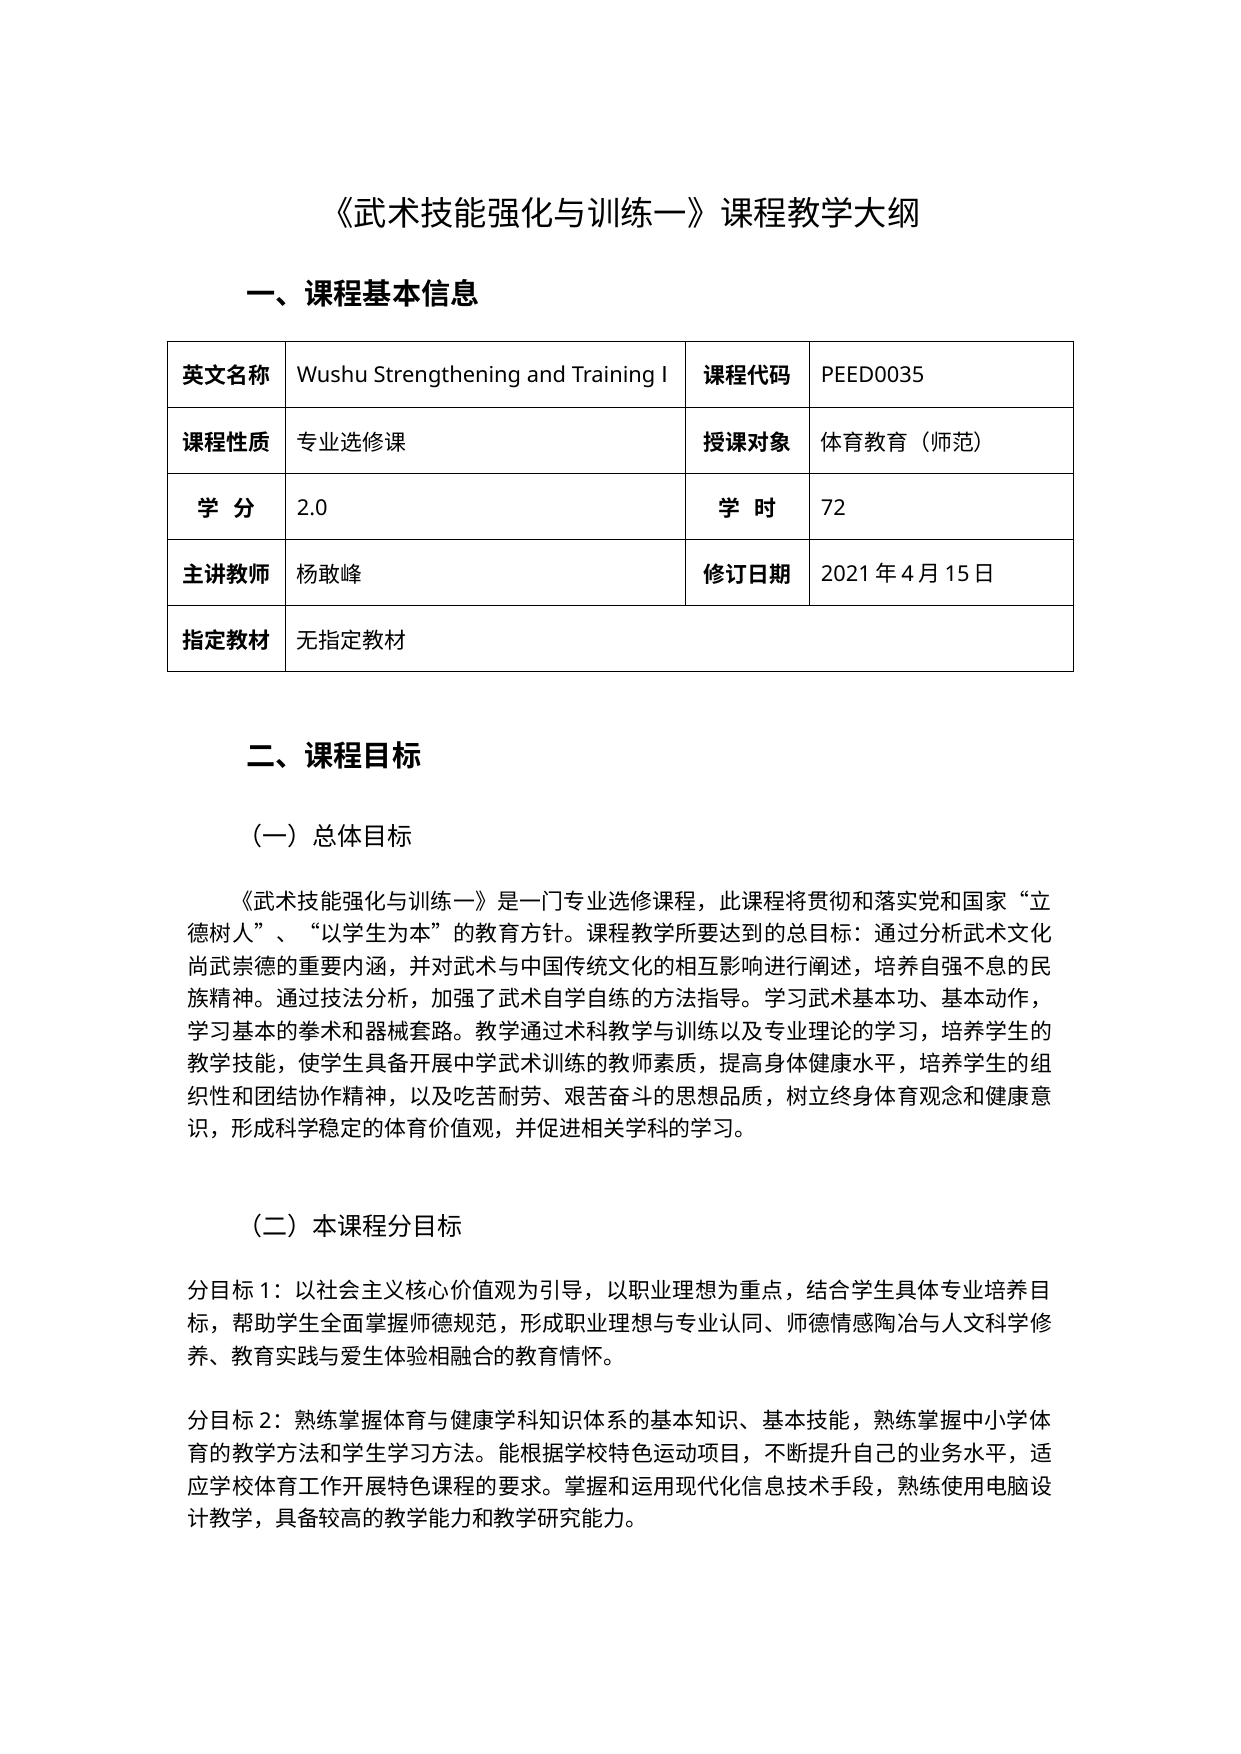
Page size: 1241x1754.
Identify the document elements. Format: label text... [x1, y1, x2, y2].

text 分目标2：熟练掌握体育与健康学科知识体系的基本知识、基本技能，熟练掌握中小学体育的教学方法和学生学习方法。能根据学校特色运动项目，不断提升自己的业务水平，适应学校体育工作开展特色课程的要求。掌握和运用现代化信息技术手段，熟练使用电脑设计教学，具备较高的教学能力和教学研究能力。 [187, 1403, 1053, 1533]
text 分目标1：以社会主义核心价值观为引导，以职业理想为重点，结合学生具体专业培养目标，帮助学生全面掌握师德规范，形成职业理想与专业认同、师德情感陶冶与人文科学修养、教育实践与爱生体验相融合的教育情怀。 [187, 1273, 1053, 1371]
table_cell 无指定教材 [286, 606, 1073, 671]
table_cell 2021年4月15日 [810, 540, 1073, 605]
table_cell 学 时 [686, 474, 809, 539]
table_cell 课程性质 [168, 408, 285, 473]
text （二）本课程分目标 [187, 1192, 1053, 1257]
table_cell 体育教育（师范） [810, 408, 1073, 473]
table_cell 2.0 [286, 474, 685, 539]
table_cell 主讲教师 [168, 540, 285, 605]
table_header 课程代码 [686, 342, 809, 407]
table_cell 授课对象 [686, 408, 809, 473]
table_header 英文名称 [168, 342, 285, 407]
text 《武术技能强化与训练一》课程教学大纲 [187, 178, 1053, 243]
table_header PEED0035 [810, 342, 1073, 407]
table_cell 专业选修课 [286, 408, 685, 473]
table_cell 修订日期 [686, 540, 809, 605]
text （一）总体目标 [187, 802, 1053, 867]
text 《武术技能强化与训练一》是一门专业选修课程，此课程将贯彻和落实党和国家“立德树人”、“以学生为本”的教育方针。课程教学所要达到的总目标：通过分析武术文化尚武崇德的重要内涵，并对武术与中国传统文化的相互影响进行阐述，培养自强不息的民族精神。通过技法分析，加强了武术自学自练的方法指导。学习武术基本功、基本动作，学习基本的拳术和器械套路。教学通过术科教学与训练以及专业理论的学习，培养学生的教学技能，使学生具备开展中学武术训练的教师素质，提高身体健康水平，培养学生的组织性和团结协作精神，以及吃苦耐劳、艰苦奋斗的思想品质，树立终身体育观念和健康意识，形成科学稳定的体育价值观，并促进相关学科的学习。 [187, 883, 1053, 1143]
table_cell 72 [810, 474, 1073, 539]
table_cell 指定教材 [168, 606, 285, 671]
table_cell 学 分 [168, 474, 285, 539]
text 二、课程目标 [187, 721, 1053, 786]
text 一、课程基本信息 [187, 259, 1053, 324]
table_cell 杨敢峰 [286, 540, 685, 605]
table_header Wushu Strengthening and Training Ⅰ [286, 342, 685, 407]
